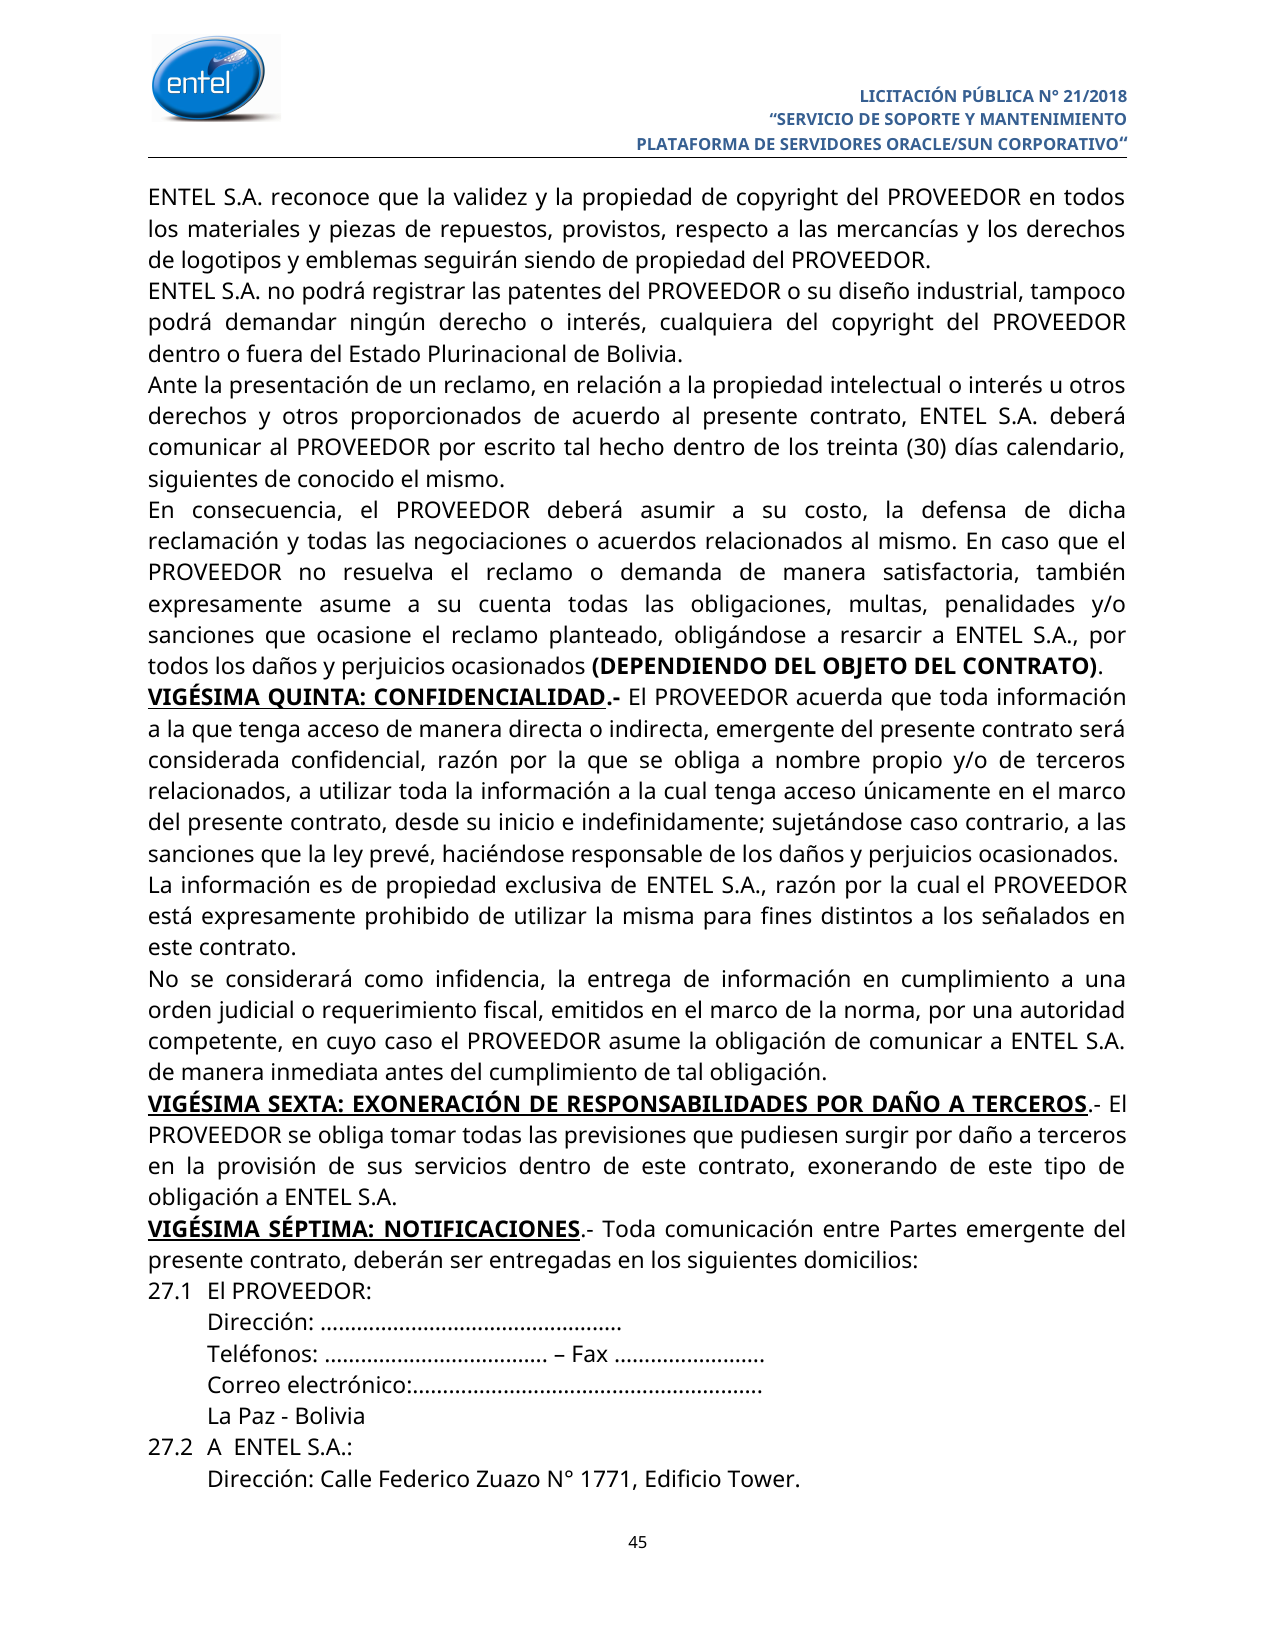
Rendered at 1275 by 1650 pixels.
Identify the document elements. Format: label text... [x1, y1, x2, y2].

text VIGÉSIMA SEXTA: EXONERACIÓN DE RESPONSABILIDADES POR DAÑO A TERCEROS.- El PROVEEDOR se obliga tomar todas las previsiones que pudiesen surgir por daño a terceros en la provisión de sus servicios dentro de este contrato, exonerando de este tipo de obligación a ENTEL S.A. [148, 1087, 1127, 1212]
text Dirección: ………………………………………….. [207, 1306, 1127, 1337]
text No se considerará como infidencia, la entrega de información en cumplimiento a una orden judicial o requerimiento fiscal, emitidos en el marco de la norma, por una autoridad competente, en cuyo caso el PROVEEDOR asume la obligación de comunicar a ENTEL S.A. de manera inmediata antes del cumplimiento de tal obligación. [148, 962, 1127, 1087]
text Dirección: Calle Federico Zuazo N° 1771, Edificio Tower. [207, 1462, 1127, 1494]
text VIGÉSIMA QUINTA: CONFIDENCIALIDAD.- El PROVEEDOR acuerda que toda información a la que tenga acceso de manera directa o indirecta, emergente del presente contrato será considerada confidencial, razón por la que se obliga a nombre propio y/o de terceros relacionados, a utilizar toda la información a la cual tenga acceso únicamente en el marco del presente contrato, desde su inicio e indefinidamente; sujetándose caso contrario, a las sanciones que la ley prevé, haciéndose responsable de los daños y perjuicios ocasionados. [148, 681, 1127, 869]
picture [151, 34, 282, 122]
text La información es de propiedad exclusiva de ENTEL S.A., razón por la cual el PROVEEDOR está expresamente prohibido de utilizar la misma para fines distintos a los señalados en este contrato. [148, 869, 1127, 962]
text Correo electrónico:…………………………………………………. [207, 1369, 1127, 1400]
text Ante la presentación de un reclamo, en relación a la propiedad intelectual o interés u otros derechos y otros proporcionados de acuerdo al presente contrato, ENTEL S.A. deberá comunicar al PROVEEDOR por escrito tal hecho dentro de los treinta (30) días calendario, siguientes de conocido el mismo. [148, 369, 1127, 494]
text VIGÉSIMA SÉPTIMA: NOTIFICACIONES.- Toda comunicación entre Partes emergente del presente contrato, deberán ser entregadas en los siguientes domicilios: [148, 1212, 1127, 1275]
text En consecuencia, el PROVEEDOR deberá asumir a su costo, la defensa de dicha reclamación y todas las negociaciones o acuerdos relacionados al mismo. En caso que el PROVEEDOR no resuelva el reclamo o demanda de manera satisfactoria, también expresamente asume a su cuenta todas las obligaciones, multas, penalidades y/o sanciones que ocasione el reclamo planteado, obligándose a resarcir a ENTEL S.A., por todos los daños y perjuicios ocasionados (DEPENDIENDO DEL OBJETO DEL CONTRATO). [148, 494, 1127, 681]
text La Paz - Bolivia [207, 1400, 1127, 1431]
text ENTEL S.A. no podrá registrar las patentes del PROVEEDOR o su diseño industrial, tampoco podrá demandar ningún derecho o interés, cualquiera del copyright del PROVEEDOR dentro o fuera del Estado Plurinacional de Bolivia. [148, 275, 1127, 369]
text ENTEL S.A. reconoce que la validez y la propiedad de copyright del PROVEEDOR en todos los materiales y piezas de repuestos, provistos, respecto a las mercancías y los derechos de logotipos y emblemas seguirán siendo de propiedad del PROVEEDOR. [148, 181, 1127, 275]
text 27.2 A ENTEL S.A.: [148, 1431, 1127, 1462]
text Teléfonos: ………………………………. – Fax ……………………. [207, 1337, 1127, 1369]
text 27.1 El PROVEEDOR: [148, 1275, 1127, 1306]
